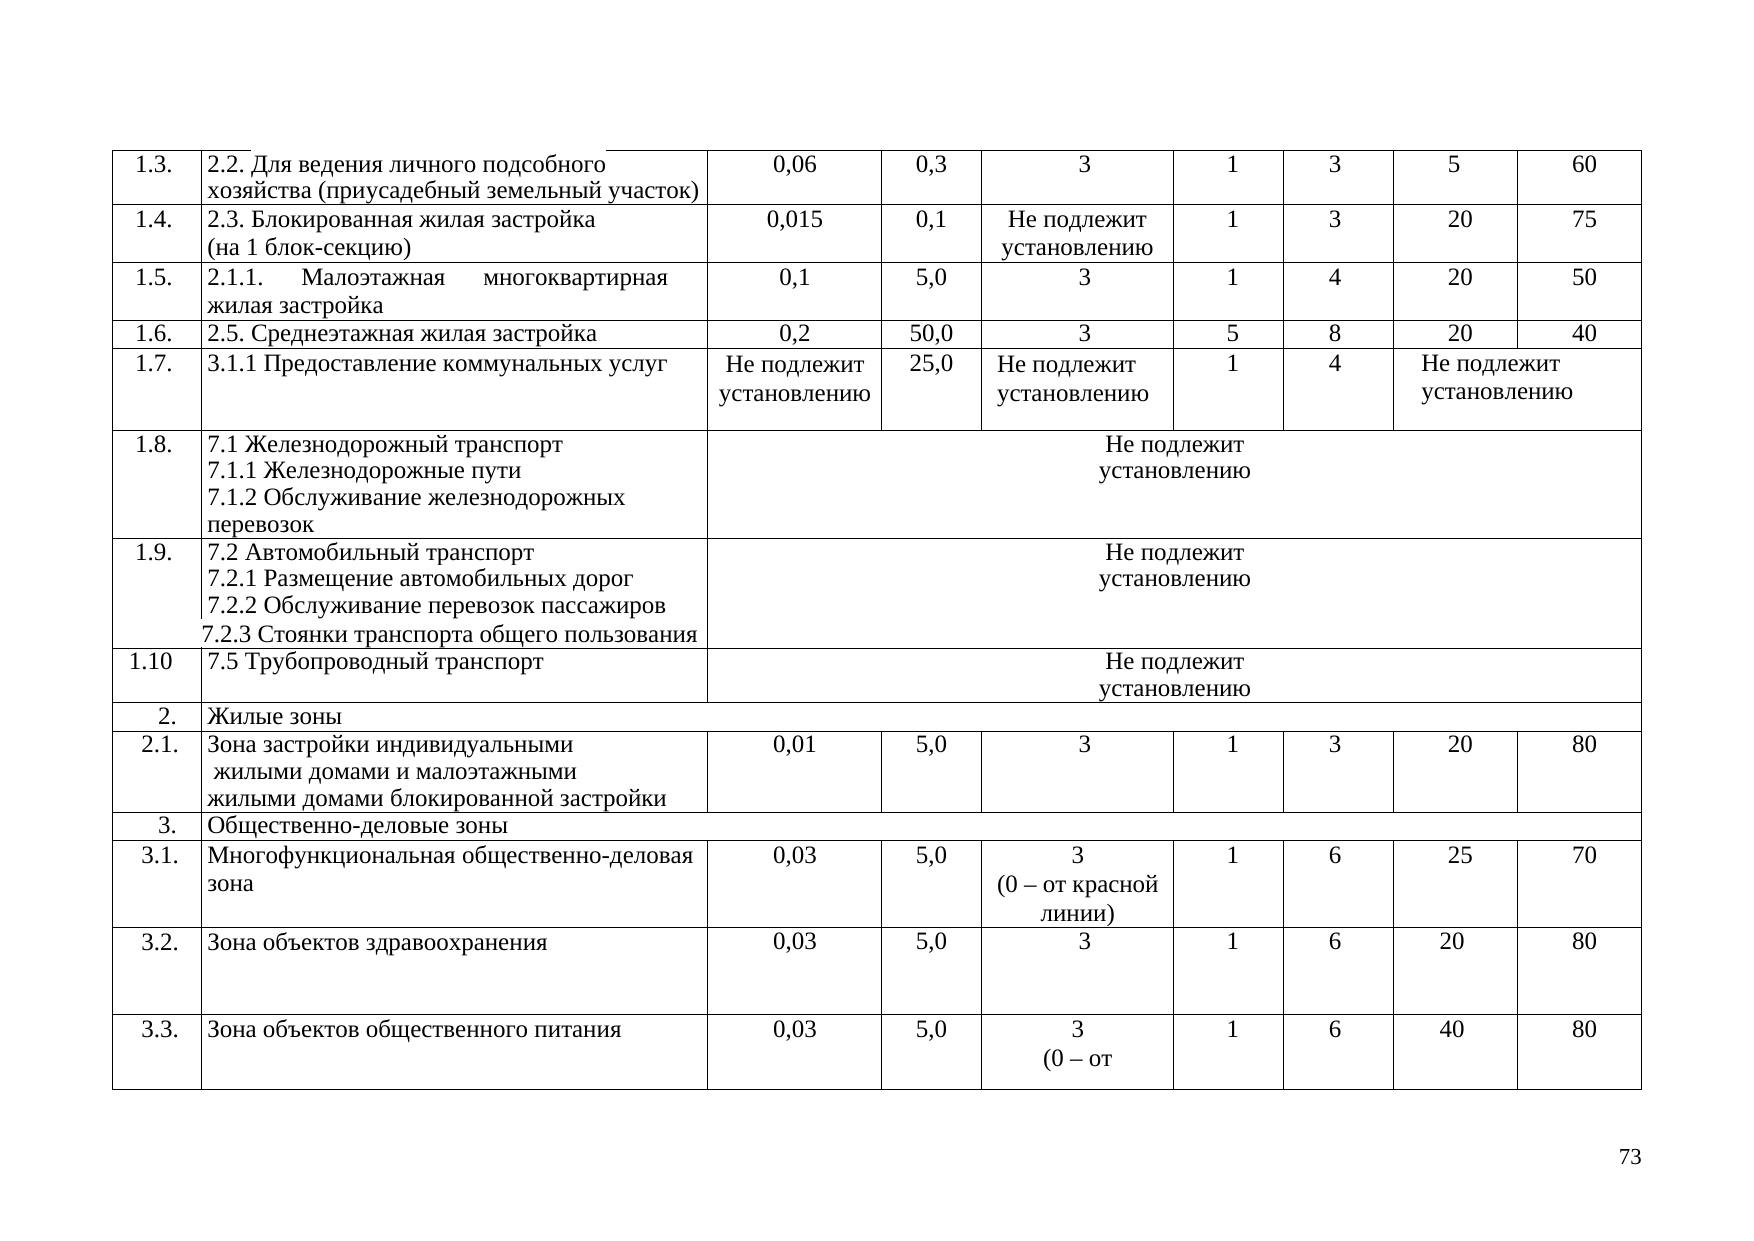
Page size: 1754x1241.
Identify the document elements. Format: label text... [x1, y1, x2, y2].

table_cell 80 [1518, 1015, 1641, 1089]
table_cell 20 [1394, 732, 1517, 812]
table_cell Не подлежит установлению [708, 539, 1641, 647]
table_header 0,06 [708, 151, 881, 204]
table_header 1 [1174, 151, 1283, 204]
table_cell Не подлежит установлению [982, 349, 1173, 430]
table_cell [982, 1015, 1173, 1089]
table_cell 80 [1518, 928, 1641, 1014]
table_cell 2.3. Блокированная жилая застройка (на 1 блок-секцию) [202, 205, 707, 262]
table_cell 2.5. Среднеэтажная жилая застройка [202, 321, 707, 348]
table_cell Не подлежит установлению [708, 649, 1641, 702]
table_cell 1 [1174, 1015, 1283, 1089]
table_cell 3 [1284, 732, 1393, 812]
table_cell 25 [1394, 841, 1517, 927]
table_cell Не подлежит установлению [708, 431, 1641, 538]
table_cell 0,015 [708, 205, 881, 262]
table_cell Не подлежит установлению [1394, 349, 1641, 430]
table_cell 6 [1284, 928, 1393, 1014]
table_cell 3 [982, 732, 1173, 812]
table_cell 4 [1284, 349, 1393, 430]
table_cell 6 [1284, 841, 1393, 927]
table_cell 1 [1174, 349, 1283, 430]
table_cell 0,01 [708, 732, 881, 812]
table_cell 20 [1394, 928, 1517, 1014]
table_cell 1.6. [113, 321, 201, 348]
table_cell 5,0 [882, 732, 981, 812]
table_cell 7.2 Автомобильный транспорт 7.2.1 Размещение автомобильных дорог 7.2.2 Обслуживание перевозок пассажиров 7.2.3 Стоянки транспорта общего пользования [202, 539, 707, 619]
table_cell 5,0 [882, 263, 981, 319]
table_header 0,3 [882, 151, 981, 204]
table_cell 5 [1174, 321, 1283, 348]
table_cell 7.1 Железнодорожный транспорт 7.1.1 Железнодорожные пути 7.1.2 Обслуживание железнодорожных перевозок [202, 431, 707, 538]
table_cell 5,0 [882, 928, 981, 1014]
table_cell 3 [982, 263, 1173, 319]
table_cell 20 [1394, 263, 1517, 319]
table_cell 75 [1518, 205, 1641, 262]
table_cell 7.5 Трубопроводный транспорт [202, 649, 707, 702]
table_cell Общественно-деловые зоны [202, 813, 1641, 840]
table_header 5 [1394, 151, 1517, 204]
table_cell 25,0 [882, 349, 981, 430]
table_cell 3.3. [113, 1015, 201, 1089]
table_cell 50,0 [882, 321, 981, 348]
table_cell 8 [1284, 321, 1393, 348]
table_cell 20 [1394, 321, 1517, 348]
table_cell 3 (0 – от красной линии) [982, 841, 1173, 927]
table_cell 3.2. [113, 928, 201, 1014]
table_cell 1 [1174, 732, 1283, 812]
table_cell 3.1. [113, 841, 201, 927]
table_cell Не подлежит установлению [982, 205, 1173, 262]
table_cell 80 [1518, 732, 1641, 812]
table_cell 0,2 [708, 321, 881, 348]
table_cell 40 [1518, 321, 1641, 348]
table_cell 50 [1518, 263, 1641, 319]
table_cell 3.1.1 Предоставление коммунальных услуг [202, 349, 707, 430]
table_cell 1.10 [113, 649, 201, 702]
table_cell 0,03 [708, 928, 881, 1014]
table_header 3 [1284, 151, 1393, 204]
table_cell 1 [1174, 205, 1283, 262]
table_cell Жилые зоны [202, 703, 1641, 731]
table_cell 2.1. [113, 732, 201, 812]
table_cell Зона застройки индивидуальными жилыми домами и малоэтажными жилыми домами блокированной застройки [202, 732, 707, 812]
table_cell 0,1 [882, 205, 981, 262]
table_cell 5,0 [882, 1015, 981, 1089]
table_cell 2. [113, 703, 201, 731]
table_cell 20 [1394, 205, 1517, 262]
table_cell 3 [982, 928, 1173, 1014]
table_cell 1 [1174, 841, 1283, 927]
table_cell 2.1.1. Малоэтажная многоквартирная жилая застройка [202, 263, 707, 319]
table_cell 1.4. [113, 205, 201, 262]
table_cell 0,03 [708, 1015, 881, 1089]
table_cell 70 [1518, 841, 1641, 927]
table_cell 1.9. [113, 539, 201, 647]
table_cell 4 [1284, 263, 1393, 319]
table_cell 1.8. [113, 431, 201, 538]
table_cell Многофункциональная общественно-деловая зона [202, 841, 707, 927]
table_header 60 [1518, 151, 1641, 204]
table_cell 3 [1284, 205, 1393, 262]
table_cell 6 [1284, 1015, 1393, 1089]
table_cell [202, 1015, 707, 1089]
table_cell Зона объектов здравоохранения [202, 928, 707, 1014]
table_cell 1 [1174, 263, 1283, 319]
table_cell 3. [113, 813, 201, 840]
table_cell 1 [1174, 928, 1283, 1014]
table_header 1.3. [113, 151, 201, 204]
table_cell 40 [1394, 1015, 1517, 1089]
table_cell 5,0 [882, 841, 981, 927]
table_header 3 [982, 151, 1173, 204]
table_cell 1.7. [113, 349, 201, 430]
table_cell Не подлежит установлению [708, 349, 881, 430]
table_header 2.2. Для ведения личного подсобного хозяйства (приусадебный земельный участок) [606, 151, 707, 204]
table_cell 1.5. [113, 263, 201, 319]
table_cell 3 [982, 321, 1173, 348]
table_cell 0,1 [708, 263, 881, 319]
table_cell 0,03 [708, 841, 881, 927]
